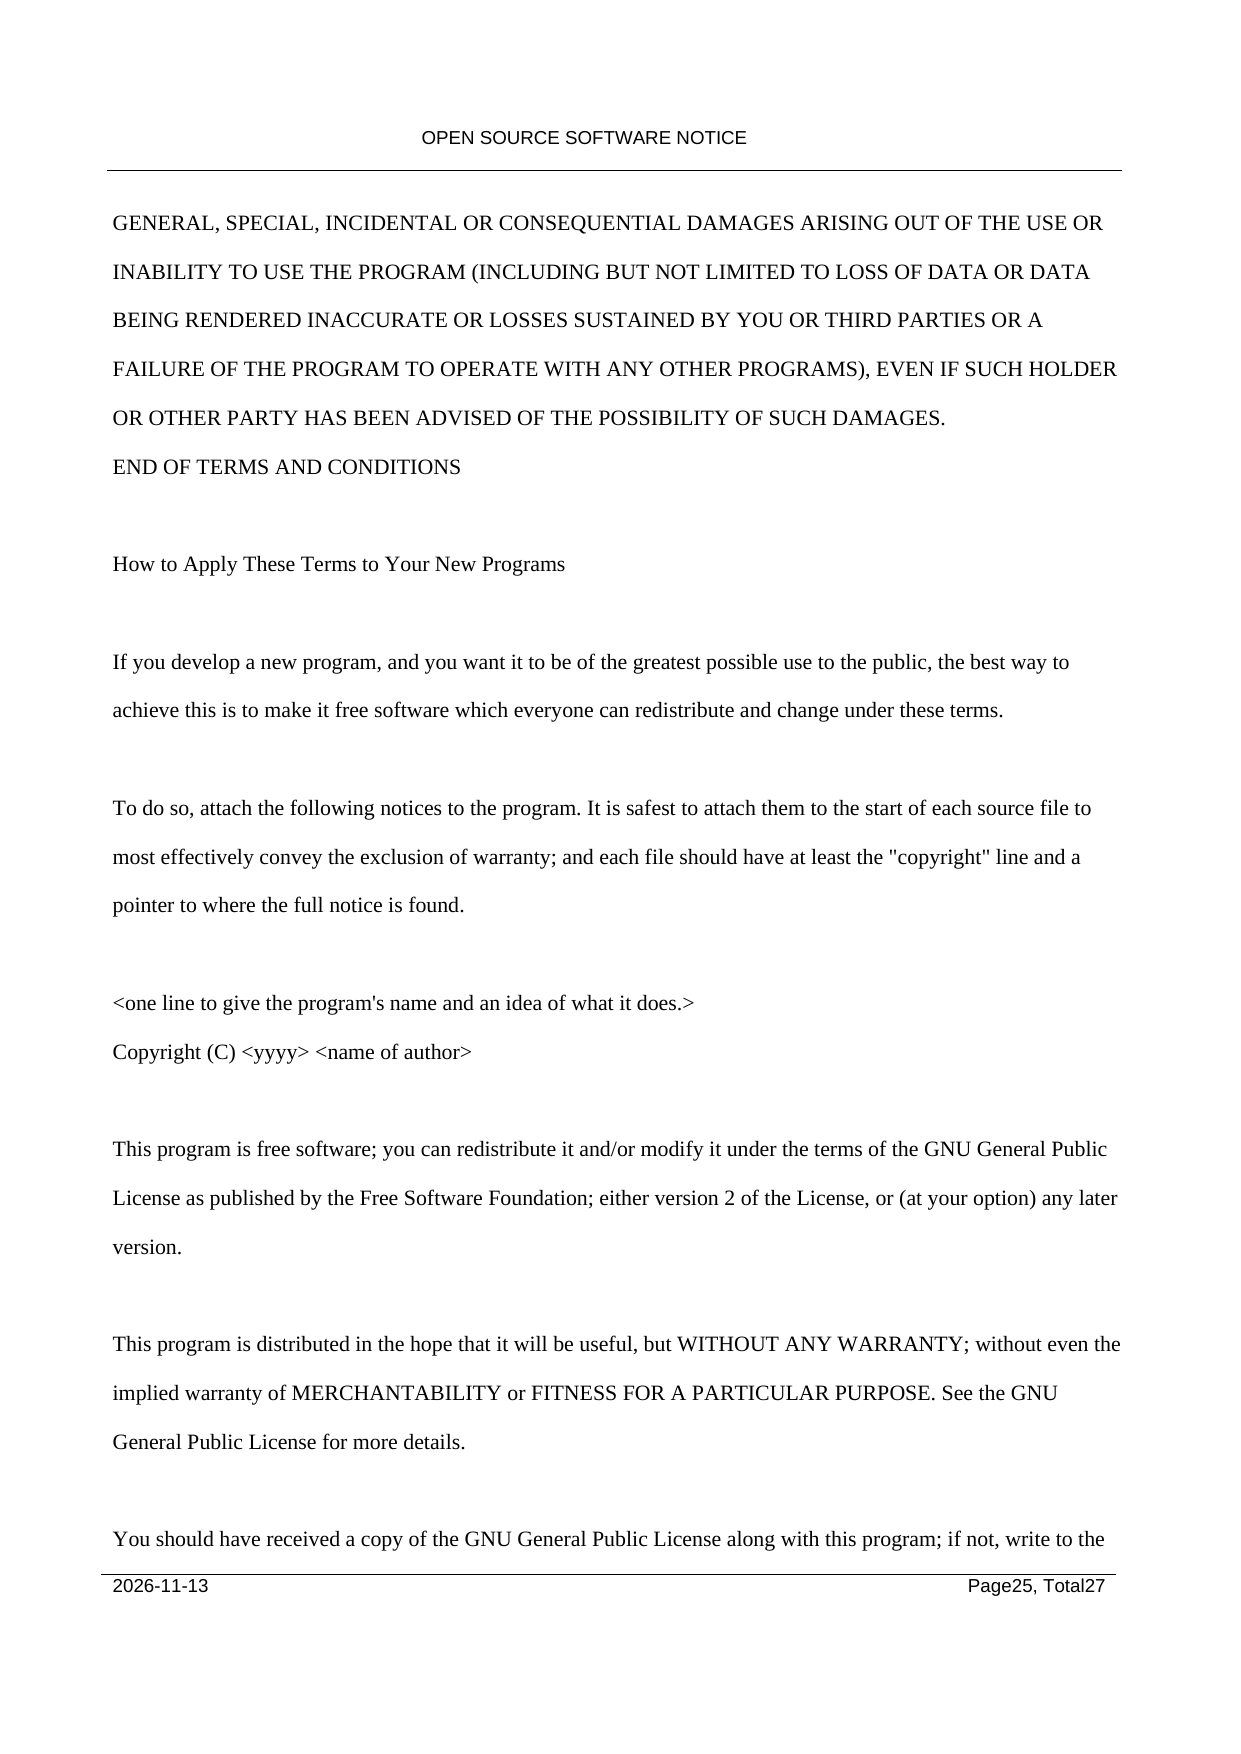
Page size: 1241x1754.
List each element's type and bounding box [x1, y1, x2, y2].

text [112, 206, 1128, 1555]
